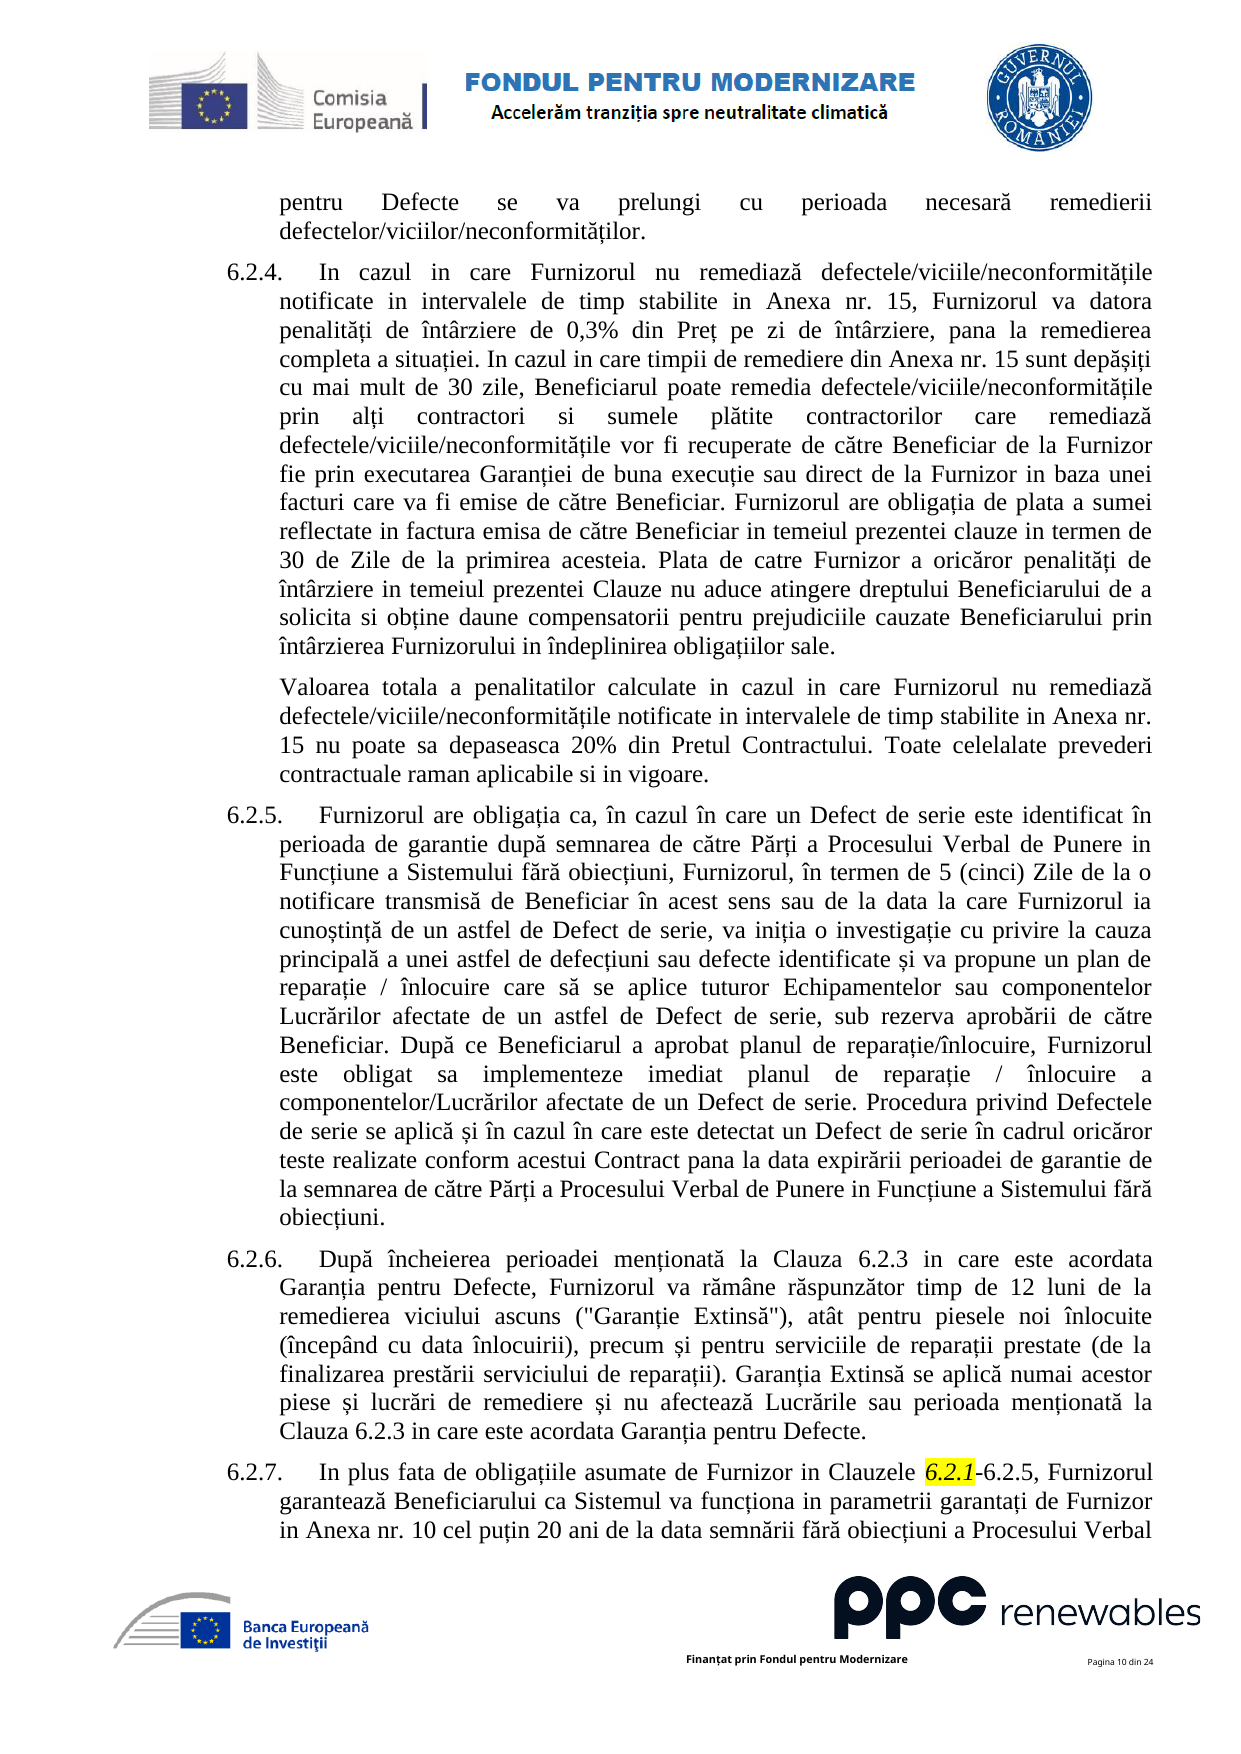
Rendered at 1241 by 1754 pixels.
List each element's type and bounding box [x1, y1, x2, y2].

picture [834, 1576, 1200, 1639]
picture [136, 27, 1108, 159]
